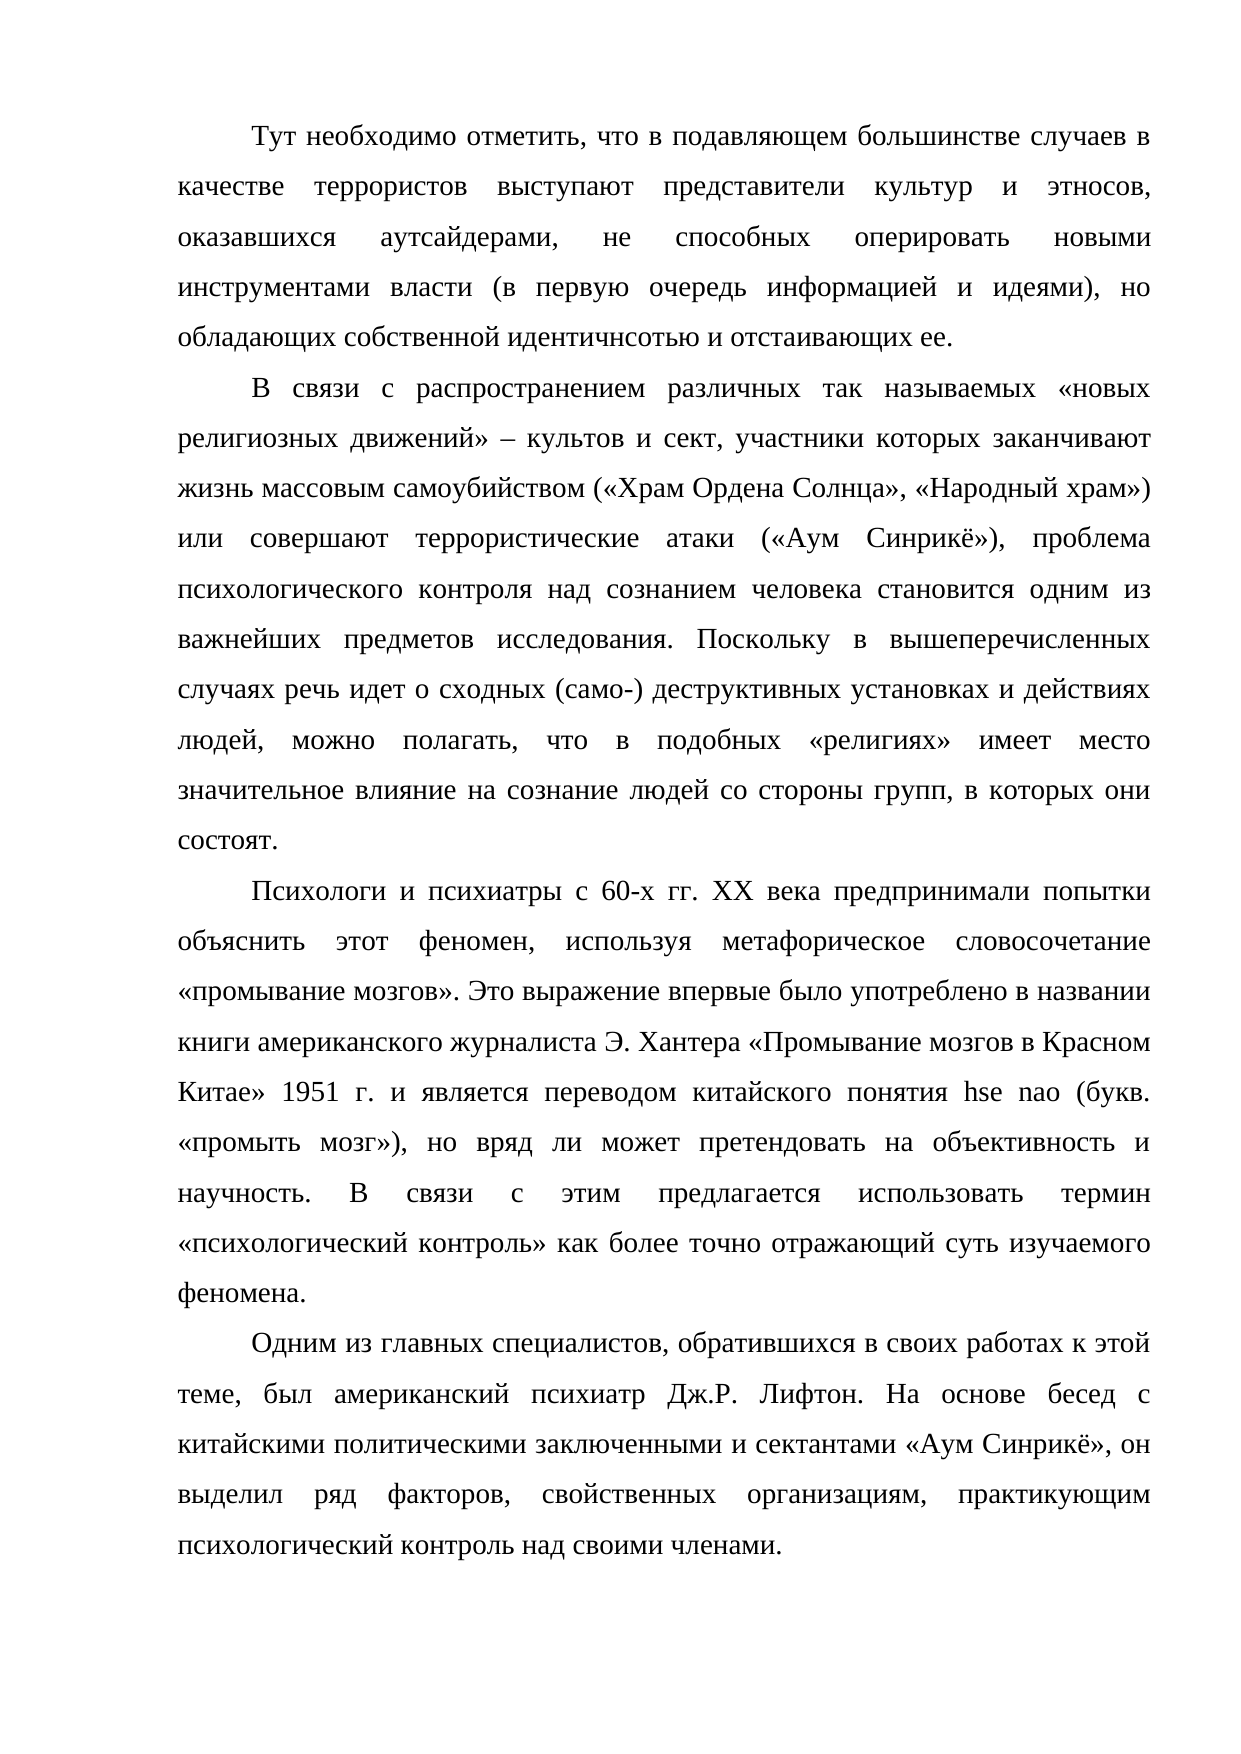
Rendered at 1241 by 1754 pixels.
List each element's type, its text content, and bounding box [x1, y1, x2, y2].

text Психологи и психиатры с 60-х гг. ХХ века предпринимали попытки объяснить этот феномен, используя метафорическое словосочетание «промывание мозгов». Это выражение впервые было употреблено в названии книги американского журналиста Э. Хантера «Промывание мозгов в Красном Китае» 1951 г. и является переводом китайского понятия hse nao (букв. «промыть мозг»), но вряд ли может претендовать на объективность и научность. В связи с этим предлагается использовать термин «психологический контроль» как более точно отражающий суть изучаемого феномена. [177, 873, 1152, 1309]
text В связи с распространением различных так называемых «новых религиозных движений» – культов и сект, участники которых заканчивают жизнь массовым самоубийством («Храм Ордена Солнца», «Народный храм») или совершают террористические атаки («Аум Синрикё»), проблема психологического контроля над сознанием человека становится одним из важнейших предметов исследования. Поскольку в вышеперечисленных случаях речь идет о сходных (само-) деструктивных установках и действиях людей, можно полагать, что в подобных «религиях» имеет место значительное влияние на сознание людей со стороны групп, в которых они состоят. [177, 370, 1152, 856]
text Тут необходимо отметить, что в подавляющем большинстве случаев в качестве террористов выступают представители культур и этносов, оказавшихся аутсайдерами, не способных оперировать новыми инструментами власти (в первую очередь информацией и идеями), но обладающих собственной идентичнсотью и отстаивающих ее. [177, 118, 1152, 353]
text Одним из главных специалистов, обратившихся в своих работах к этой теме, был американский психиатр Дж.Р. Лифтон. На основе бесед с китайскими политическими заключенными и сектантами «Аум Синрикё», он выделил ряд факторов, свойственных организациям, практикующим психологический контроль над своими членами. [177, 1326, 1152, 1560]
